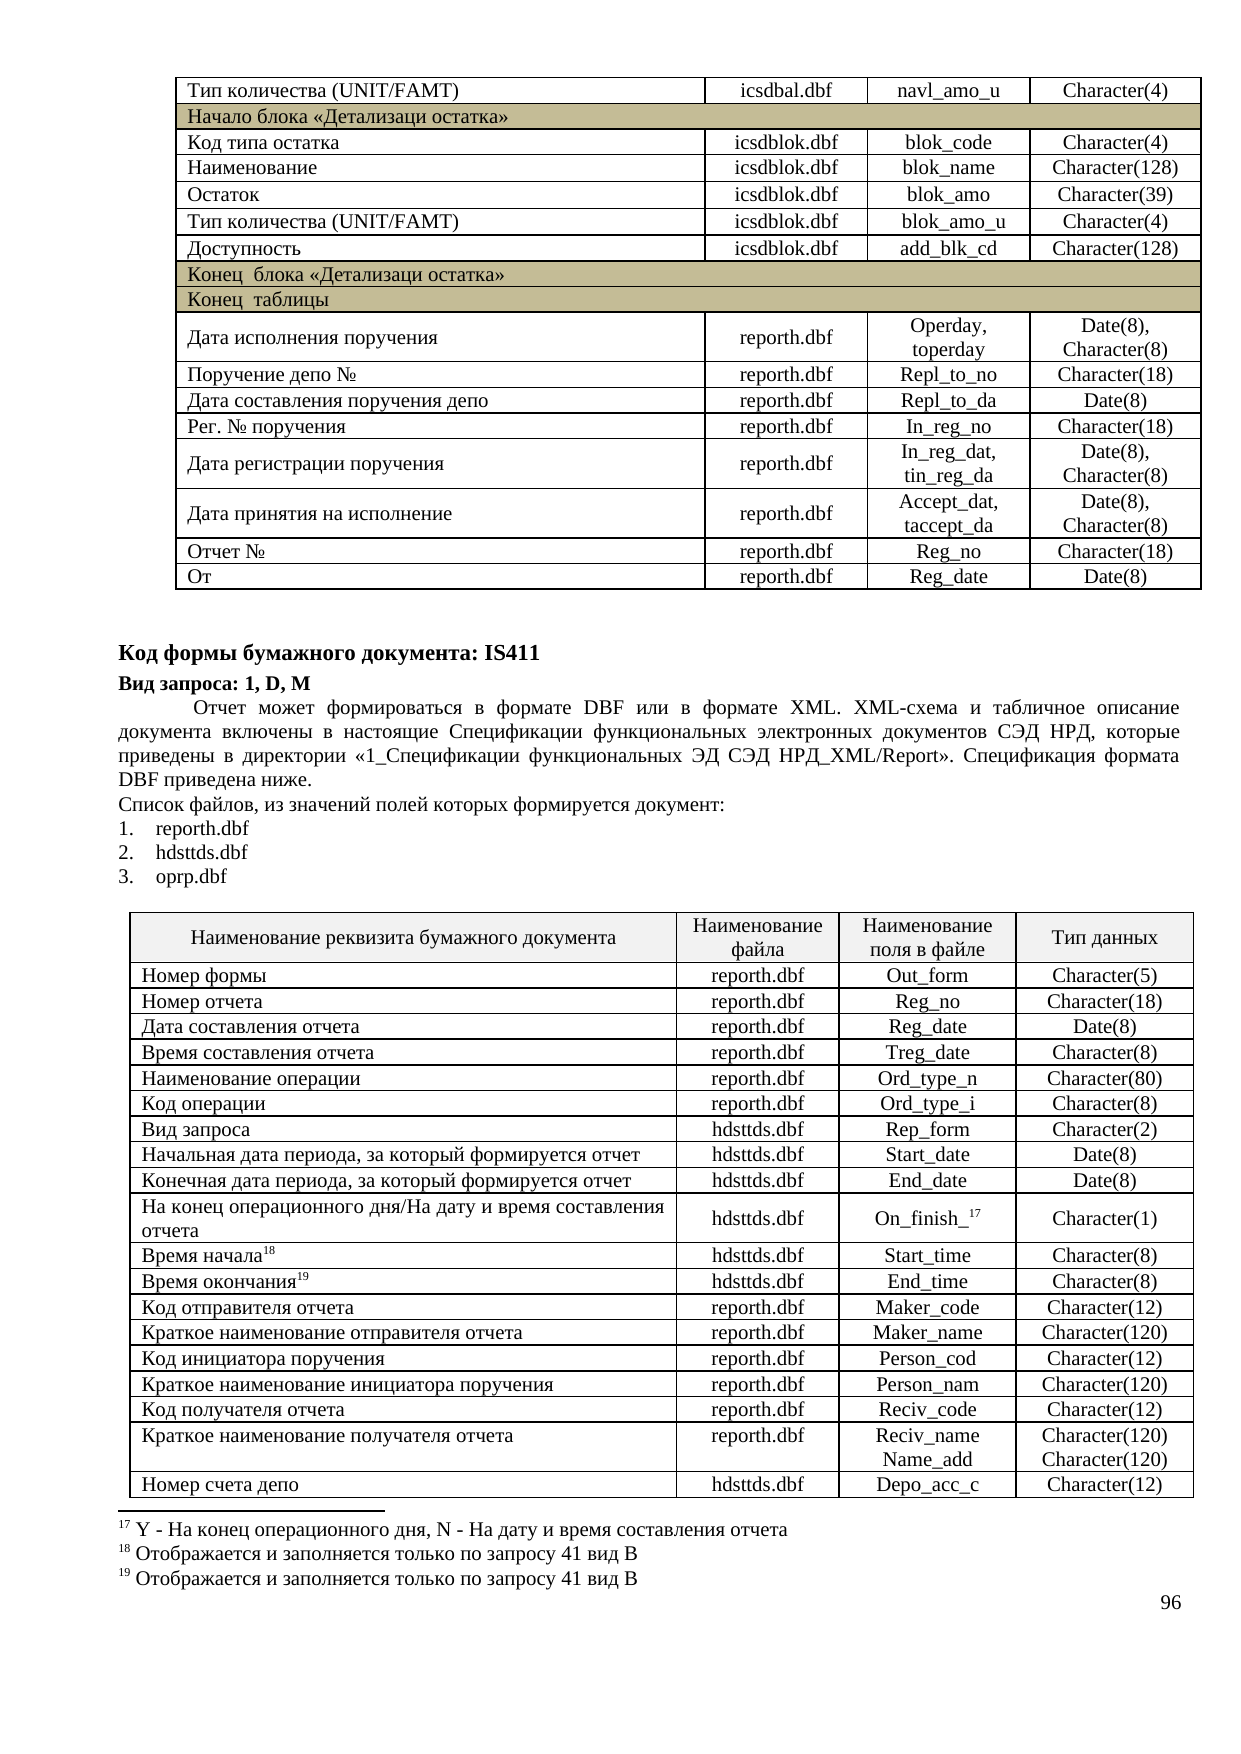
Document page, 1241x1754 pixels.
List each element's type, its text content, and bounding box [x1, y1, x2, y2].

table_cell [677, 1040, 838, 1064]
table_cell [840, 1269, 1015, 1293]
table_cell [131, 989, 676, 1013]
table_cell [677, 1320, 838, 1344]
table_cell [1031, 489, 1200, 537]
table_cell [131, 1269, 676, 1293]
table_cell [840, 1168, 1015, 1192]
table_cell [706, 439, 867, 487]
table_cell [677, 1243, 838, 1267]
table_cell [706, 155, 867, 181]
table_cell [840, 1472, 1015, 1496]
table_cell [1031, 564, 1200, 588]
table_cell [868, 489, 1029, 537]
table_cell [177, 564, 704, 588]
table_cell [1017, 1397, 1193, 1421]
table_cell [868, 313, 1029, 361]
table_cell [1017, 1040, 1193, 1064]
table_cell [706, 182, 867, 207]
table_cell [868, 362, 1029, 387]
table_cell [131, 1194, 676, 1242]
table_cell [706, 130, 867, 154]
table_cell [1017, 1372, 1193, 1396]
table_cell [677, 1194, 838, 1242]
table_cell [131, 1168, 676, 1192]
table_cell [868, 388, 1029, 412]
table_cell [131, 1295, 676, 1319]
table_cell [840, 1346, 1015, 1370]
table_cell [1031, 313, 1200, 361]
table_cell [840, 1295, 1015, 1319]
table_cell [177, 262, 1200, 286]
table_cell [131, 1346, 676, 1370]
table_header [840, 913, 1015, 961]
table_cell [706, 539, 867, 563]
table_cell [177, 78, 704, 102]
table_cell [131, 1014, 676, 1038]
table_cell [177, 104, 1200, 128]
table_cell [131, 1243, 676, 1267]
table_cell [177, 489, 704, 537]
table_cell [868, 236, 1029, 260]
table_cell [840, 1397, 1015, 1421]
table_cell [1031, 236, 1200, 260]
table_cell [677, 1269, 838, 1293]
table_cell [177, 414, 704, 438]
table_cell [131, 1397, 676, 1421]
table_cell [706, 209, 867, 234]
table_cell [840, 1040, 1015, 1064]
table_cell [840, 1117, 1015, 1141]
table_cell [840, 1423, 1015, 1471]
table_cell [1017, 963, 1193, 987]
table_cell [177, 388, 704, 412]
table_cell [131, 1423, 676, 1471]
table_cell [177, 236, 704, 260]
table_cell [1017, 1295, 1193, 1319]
list reporth.dbf [118, 816, 1181, 839]
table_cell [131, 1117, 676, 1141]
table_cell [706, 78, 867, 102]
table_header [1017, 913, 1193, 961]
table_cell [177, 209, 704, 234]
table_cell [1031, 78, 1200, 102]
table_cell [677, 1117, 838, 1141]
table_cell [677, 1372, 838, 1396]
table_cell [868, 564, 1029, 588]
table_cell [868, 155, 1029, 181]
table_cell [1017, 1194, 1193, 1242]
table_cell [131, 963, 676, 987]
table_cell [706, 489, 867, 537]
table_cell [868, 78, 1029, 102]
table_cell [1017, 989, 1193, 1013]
text Отчет может формироваться в формате DBF или в формате XML. XML-схема и табличное описание документа включены в настоящие Спецификации функциональных электронных документов СЭД НРД, которые приведены в директории «1_Спецификации функциональных ЭД СЭД НРД_XML/Report». Спецификация формата DBF приведена ниже. [118, 695, 1181, 791]
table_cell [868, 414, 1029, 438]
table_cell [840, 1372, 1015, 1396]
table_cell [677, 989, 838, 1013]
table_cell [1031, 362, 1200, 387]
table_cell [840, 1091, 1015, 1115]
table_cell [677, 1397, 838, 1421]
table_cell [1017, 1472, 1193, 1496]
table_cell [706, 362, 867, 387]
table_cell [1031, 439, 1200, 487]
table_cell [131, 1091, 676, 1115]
text Список файлов, из значений полей которых формируется документ: [118, 791, 1181, 816]
list hdsttds.dbf [118, 839, 1181, 864]
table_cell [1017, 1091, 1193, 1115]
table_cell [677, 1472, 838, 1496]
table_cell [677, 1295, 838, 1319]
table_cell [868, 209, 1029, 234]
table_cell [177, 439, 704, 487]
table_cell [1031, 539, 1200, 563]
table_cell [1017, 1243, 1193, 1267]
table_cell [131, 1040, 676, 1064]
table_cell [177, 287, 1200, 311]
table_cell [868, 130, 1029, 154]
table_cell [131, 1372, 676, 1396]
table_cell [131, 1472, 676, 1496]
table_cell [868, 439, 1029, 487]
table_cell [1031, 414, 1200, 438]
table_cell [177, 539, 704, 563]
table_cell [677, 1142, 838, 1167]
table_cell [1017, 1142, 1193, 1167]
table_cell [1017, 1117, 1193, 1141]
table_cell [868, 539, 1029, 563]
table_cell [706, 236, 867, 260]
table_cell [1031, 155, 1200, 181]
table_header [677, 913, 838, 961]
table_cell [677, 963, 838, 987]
list oprp.dbf [118, 864, 1181, 888]
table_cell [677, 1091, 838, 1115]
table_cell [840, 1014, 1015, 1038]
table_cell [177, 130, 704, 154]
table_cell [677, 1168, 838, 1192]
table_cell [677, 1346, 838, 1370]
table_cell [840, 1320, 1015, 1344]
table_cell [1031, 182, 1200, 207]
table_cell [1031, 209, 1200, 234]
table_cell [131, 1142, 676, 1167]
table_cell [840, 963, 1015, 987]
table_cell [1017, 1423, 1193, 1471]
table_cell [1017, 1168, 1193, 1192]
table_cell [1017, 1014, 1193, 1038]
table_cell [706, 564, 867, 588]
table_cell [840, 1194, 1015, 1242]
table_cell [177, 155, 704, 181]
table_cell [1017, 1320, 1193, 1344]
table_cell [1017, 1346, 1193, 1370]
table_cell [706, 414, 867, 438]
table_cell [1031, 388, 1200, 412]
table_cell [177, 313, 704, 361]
subtitle Код формы бумажного документа: IS411 [118, 638, 1181, 665]
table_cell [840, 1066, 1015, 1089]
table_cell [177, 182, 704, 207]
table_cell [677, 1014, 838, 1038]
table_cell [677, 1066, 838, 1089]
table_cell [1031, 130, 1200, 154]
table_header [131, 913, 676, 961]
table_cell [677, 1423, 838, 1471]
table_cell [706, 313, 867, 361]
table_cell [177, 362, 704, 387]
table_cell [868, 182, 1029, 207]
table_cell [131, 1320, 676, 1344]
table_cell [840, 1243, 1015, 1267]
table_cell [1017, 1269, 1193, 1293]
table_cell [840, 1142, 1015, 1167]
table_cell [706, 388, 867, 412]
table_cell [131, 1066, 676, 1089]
text Вид запроса: 1, D, M [118, 671, 1181, 695]
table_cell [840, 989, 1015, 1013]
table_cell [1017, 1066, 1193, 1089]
